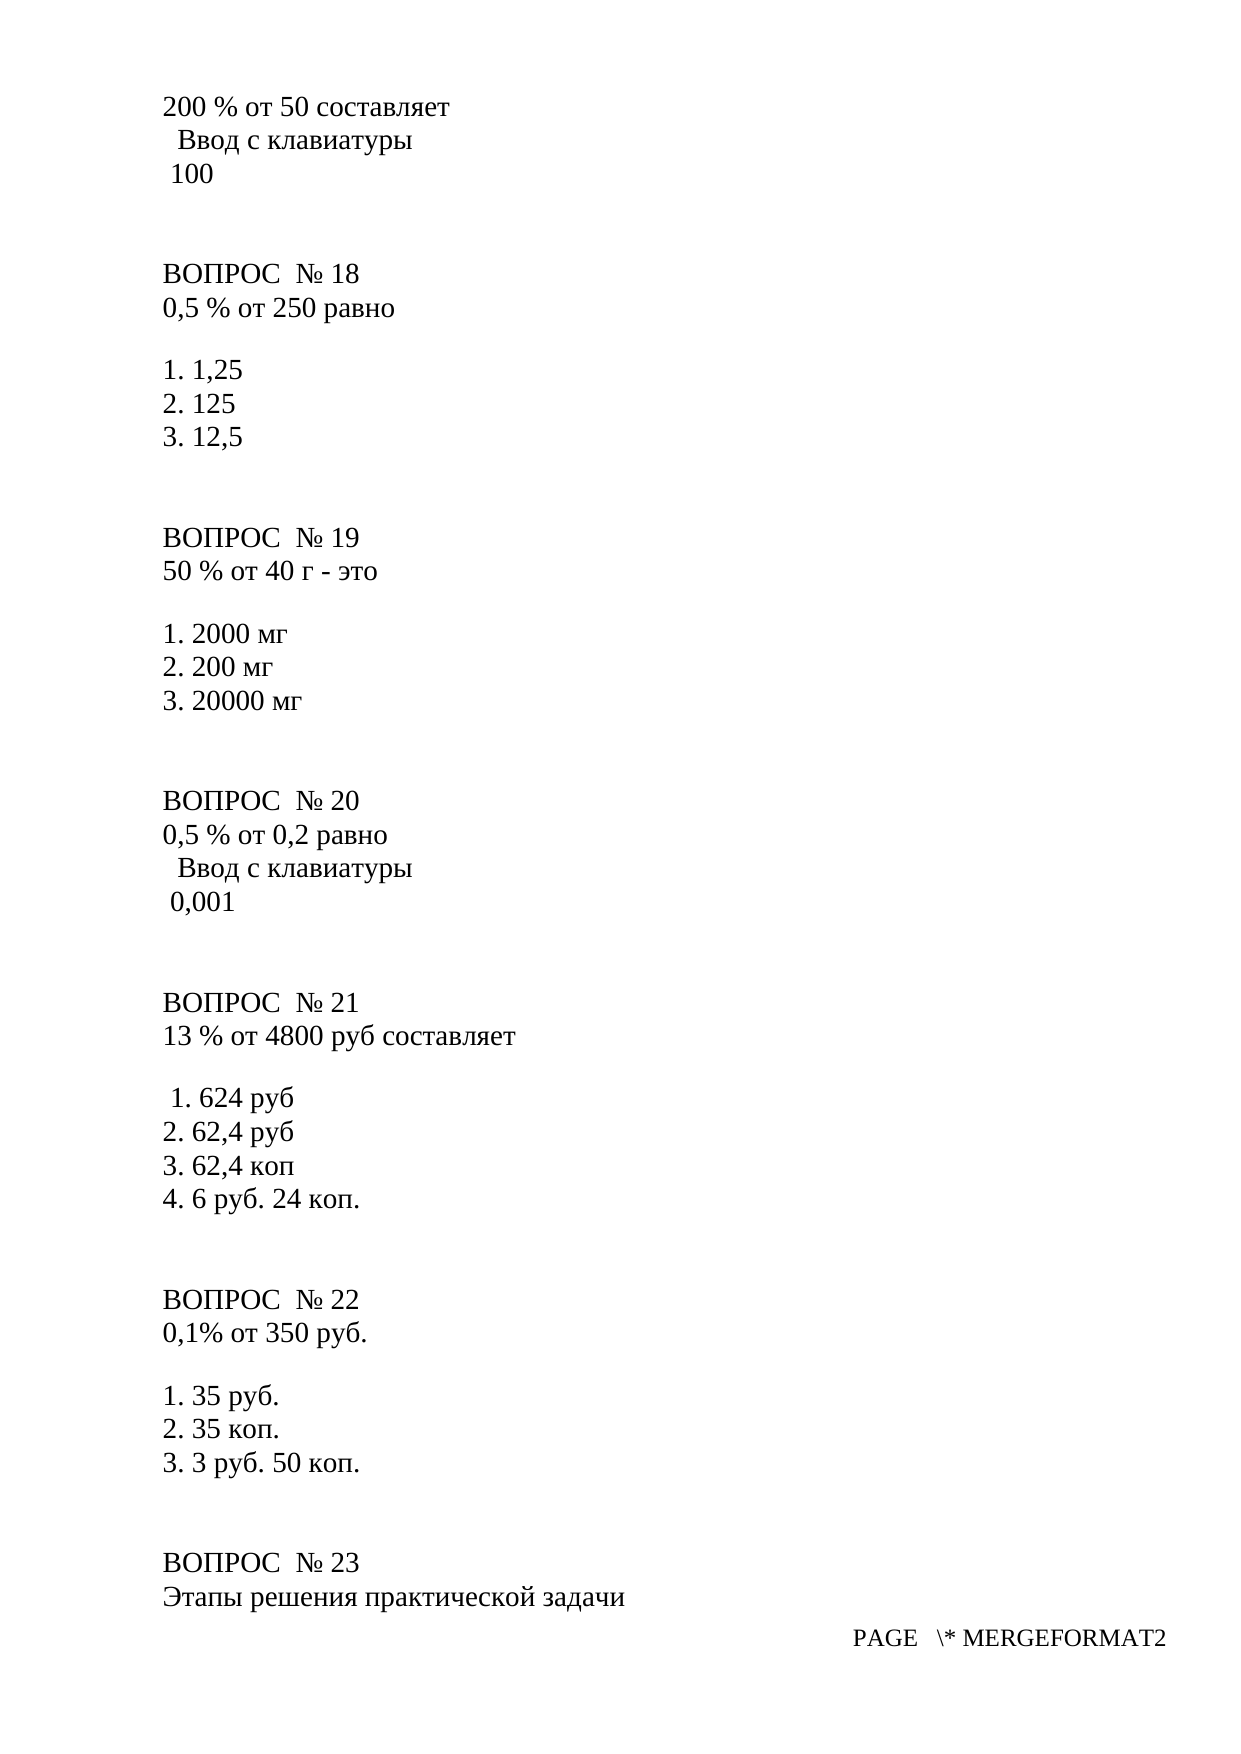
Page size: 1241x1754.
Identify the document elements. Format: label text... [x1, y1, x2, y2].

text ВОПРОС № 20 [162, 783, 1167, 817]
text 1. 1,25 [162, 352, 1167, 386]
text 100 [162, 156, 1167, 189]
text 2. 35 коп. [162, 1411, 1167, 1445]
text 3. 20000 мг [162, 683, 1167, 716]
text 1. 2000 мг [162, 616, 1167, 649]
text ВОПРОС № 19 [162, 520, 1167, 553]
text 200 % от 50 составляет [162, 89, 1167, 122]
text 13 % от 4800 руб составляет [162, 1018, 1167, 1052]
text 1. 35 руб. [162, 1378, 1167, 1411]
text 3. 62,4 коп [162, 1148, 1167, 1181]
text ВОПРОС № 22 [162, 1282, 1167, 1315]
text 50 % от 40 г - это [162, 553, 1167, 587]
text 3. 3 руб. 50 коп. [162, 1445, 1167, 1478]
text ВОПРОС № 18 [162, 256, 1167, 290]
text Ввод с клавиатуры [162, 122, 1167, 156]
text 0,1% от 350 руб. [162, 1315, 1167, 1349]
text 2. 200 мг [162, 649, 1167, 683]
text 2. 125 [162, 386, 1167, 419]
text 1. 624 руб [162, 1081, 1167, 1114]
text 0,001 [162, 884, 1167, 918]
text 3. 12,5 [162, 419, 1167, 453]
text Этапы решения практической задачи [162, 1579, 1167, 1612]
text 0,5 % от 0,2 равно [162, 817, 1167, 851]
text 4. 6 руб. 24 коп. [162, 1181, 1167, 1215]
text 2. 62,4 руб [162, 1114, 1167, 1148]
text 0,5 % от 250 равно [162, 290, 1167, 323]
text ВОПРОС № 23 [162, 1545, 1167, 1579]
text Ввод с клавиатуры [162, 851, 1167, 884]
text ВОПРОС № 21 [162, 985, 1167, 1018]
